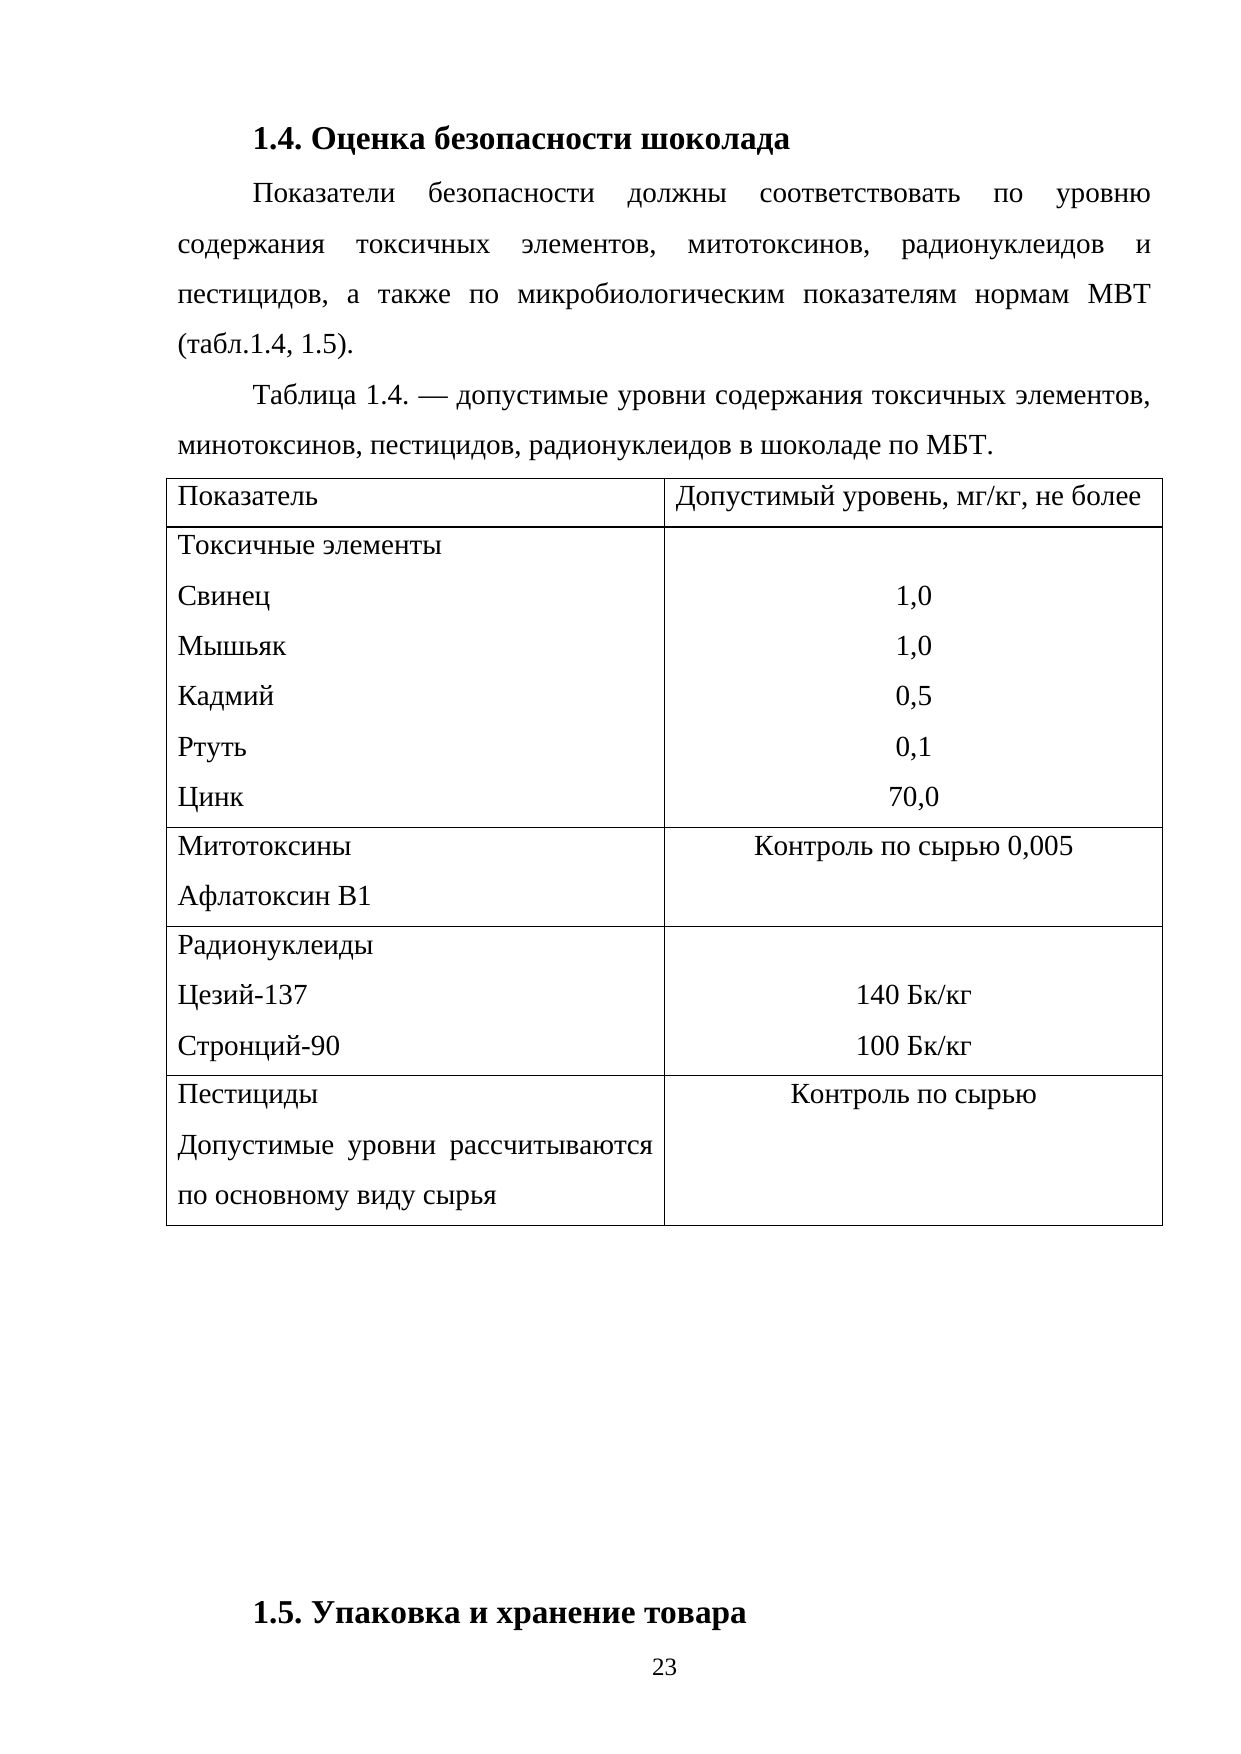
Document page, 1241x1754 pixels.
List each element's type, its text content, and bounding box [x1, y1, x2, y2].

table_cell Контроль по сырью [665, 1076, 1162, 1225]
table_cell Радионуклеиды Цезий-137 Стронций-90 [167, 927, 664, 1075]
text 1.5. Упаковка и хранение товара [177, 1592, 1152, 1631]
table_cell Митотоксины Афлатоксин В1 [167, 828, 664, 926]
table_cell Контроль по сырью 0,005 [665, 828, 1162, 926]
table_cell Токсичные элементы Свинец Мышьяк Кадмий Ртуть Цинк [167, 528, 664, 827]
text Показатели безопасности должны соответствовать по уровню содержания токсичных элементов, митотоксинов, радионуклеидов и пестицидов, а также по микробиологическим показателям нормам МВТ (табл.1.4, 1.5). [177, 176, 1152, 360]
table_header Допустимый уровень, мг/кг, не более [665, 479, 1162, 526]
table_cell Пестициды Допустимые уровни рассчитываются по основному виду сырья [167, 1076, 664, 1225]
table_cell 1,0 1,0 0,5 0,1 70,0 [665, 528, 1162, 827]
text Таблица 1.4. — допустимые уровни содержания токсичных элементов, минотоксинов, пестицидов, радионуклеидов в шоколаде по МБТ. [177, 377, 1152, 461]
table_header Показатель [167, 479, 664, 526]
table_cell 140 Бк/кг 100 Бк/кг [665, 927, 1162, 1075]
text 1.4. Оценка безопасности шоколада [177, 118, 1152, 156]
